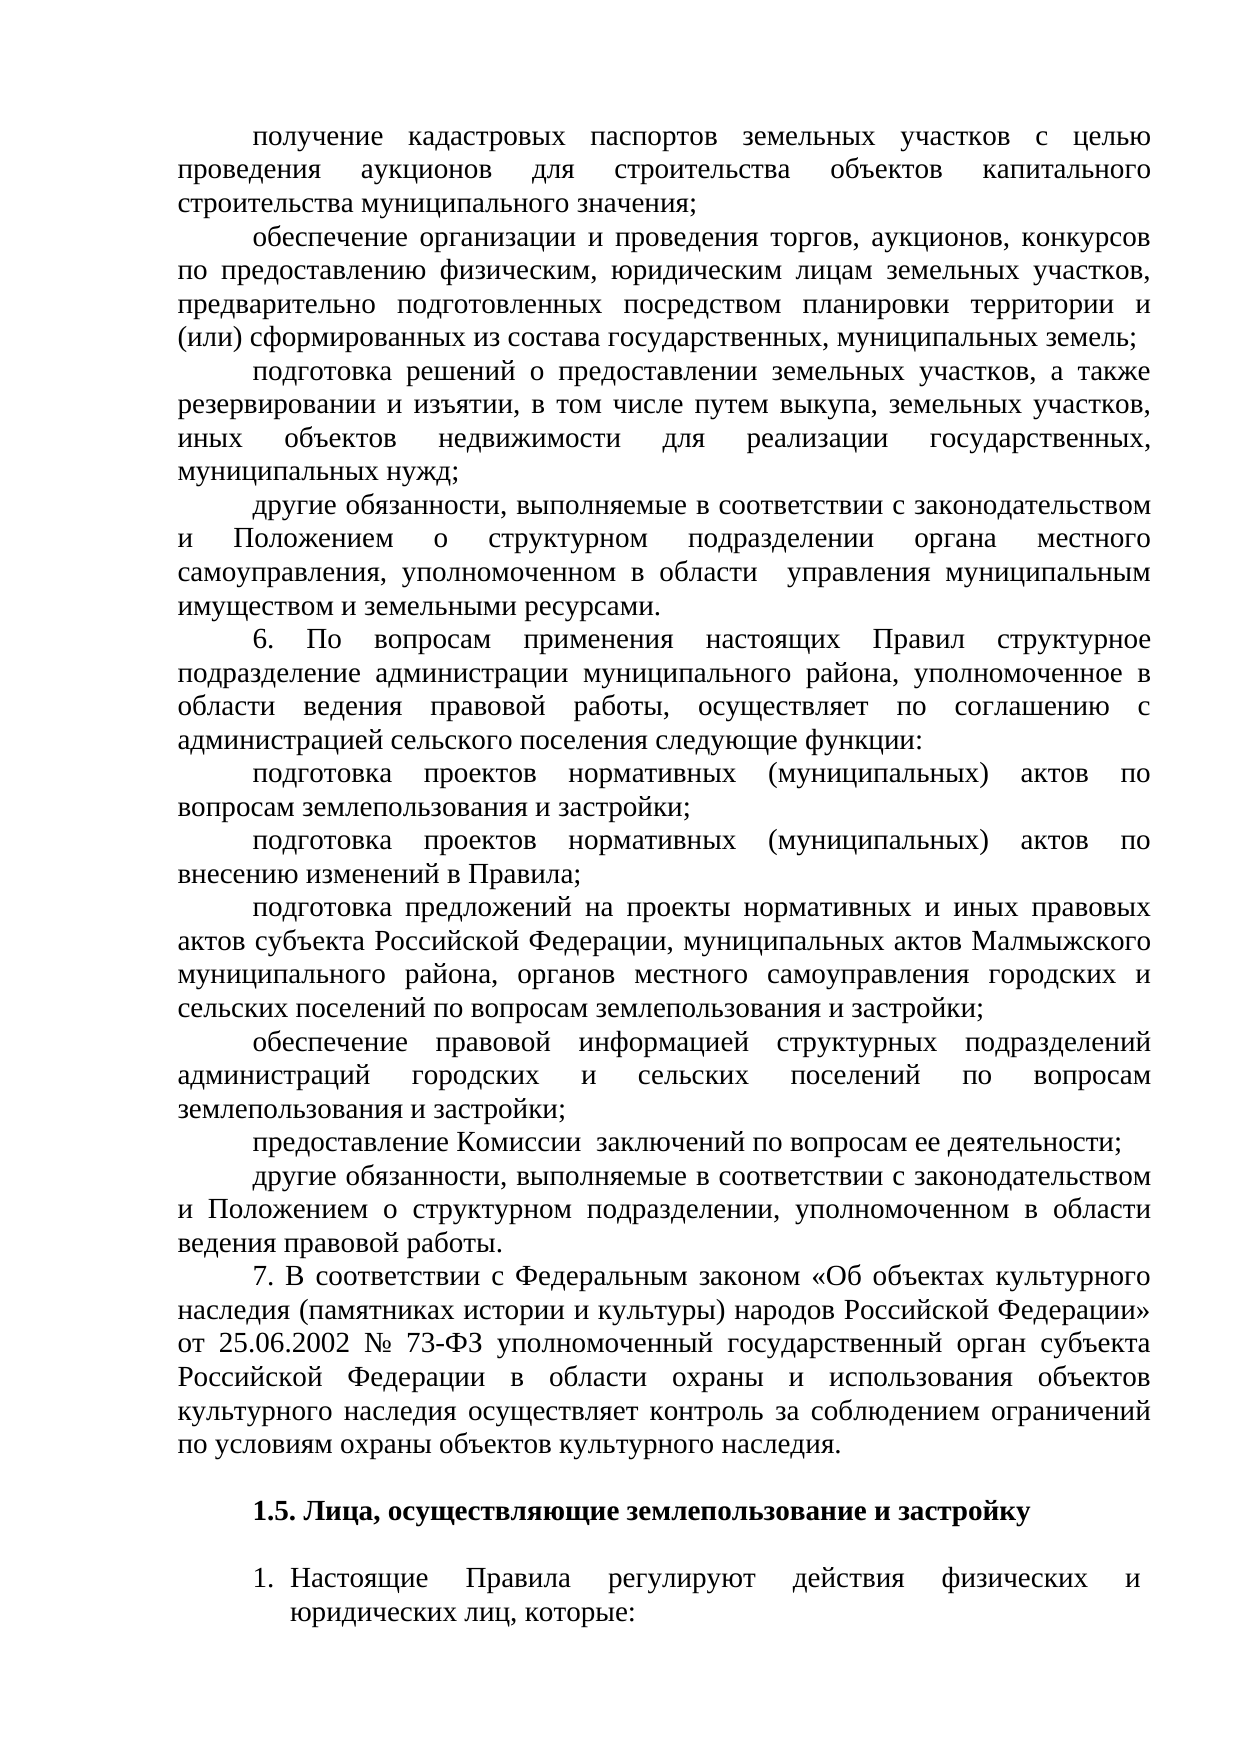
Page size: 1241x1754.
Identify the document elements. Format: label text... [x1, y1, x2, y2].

text другие обязанности, выполняемые в соответствии с законодательством и Положением о структурном подразделении органа местного самоуправления, уполномоченном в области управления муниципальным имуществом и земельными ресурсами. [177, 487, 1152, 621]
subtitle 7. В соответствии с Федеральным законом «Об объектах культурного наследия (памятниках истории и культуры) народов Российской Федерации» от 25.06.2002 № 73-ФЗ уполномоченный государственный орган субъекта Российской Федерации в области охраны и использования объектов культурного наследия осуществляет контроль за соблюдением ограничений по условиям охраны объектов культурного наследия. [177, 1258, 1152, 1460]
text другие обязанности, выполняемые в соответствии с законодательством и Положением о структурном подразделении, уполномоченном в области ведения правовой работы. [177, 1158, 1152, 1258]
text 6. По вопросам применения настоящих Правил структурное подразделение администрации муниципального района, уполномоченное в области ведения правовой работы, осуществляет по соглашению с администрацией сельского поселения следующие функции: [177, 621, 1152, 755]
text получение кадастровых паспортов земельных участков с целью проведения аукционов для строительства объектов капитального строительства муниципального значения; [177, 118, 1152, 219]
subtitle 1.5. Лица, осуществляющие землепользование и застройку [178, 1493, 1104, 1527]
text обеспечение правовой информацией структурных подразделений администраций городских и сельских поселений по вопросам землепользования и застройки; [177, 1024, 1152, 1124]
text подготовка проектов нормативных (муниципальных) актов по внесению изменений в Правила; [177, 822, 1152, 889]
text подготовка проектов нормативных (муниципальных) актов по вопросам землепользования и застройки; [177, 755, 1152, 822]
text обеспечение организации и проведения торгов, аукционов, конкурсов по предоставлению физическим, юридическим лицам земельных участков, предварительно подготовленных посредством планировки территории и (или) сформированных из состава государственных, муниципальных земель; [177, 219, 1152, 353]
list Настоящие Правила регулируют действия физических и юридических лиц, которые: [252, 1560, 1141, 1627]
text подготовка решений о предоставлении земельных участков, а также резервировании и изъятии, в том числе путем выкупа, земельных участков, иных объектов недвижимости для реализации государственных, муниципальных нужд; [177, 353, 1152, 487]
text предоставление Комиссии заключений по вопросам ее деятельности; [177, 1124, 1152, 1158]
text подготовка предложений на проекты нормативных и иных правовых актов субъекта Российской Федерации, муниципальных актов Малмыжского муниципального района, органов местного самоуправления городских и сельских поселений по вопросам землепользования и застройки; [177, 889, 1152, 1024]
